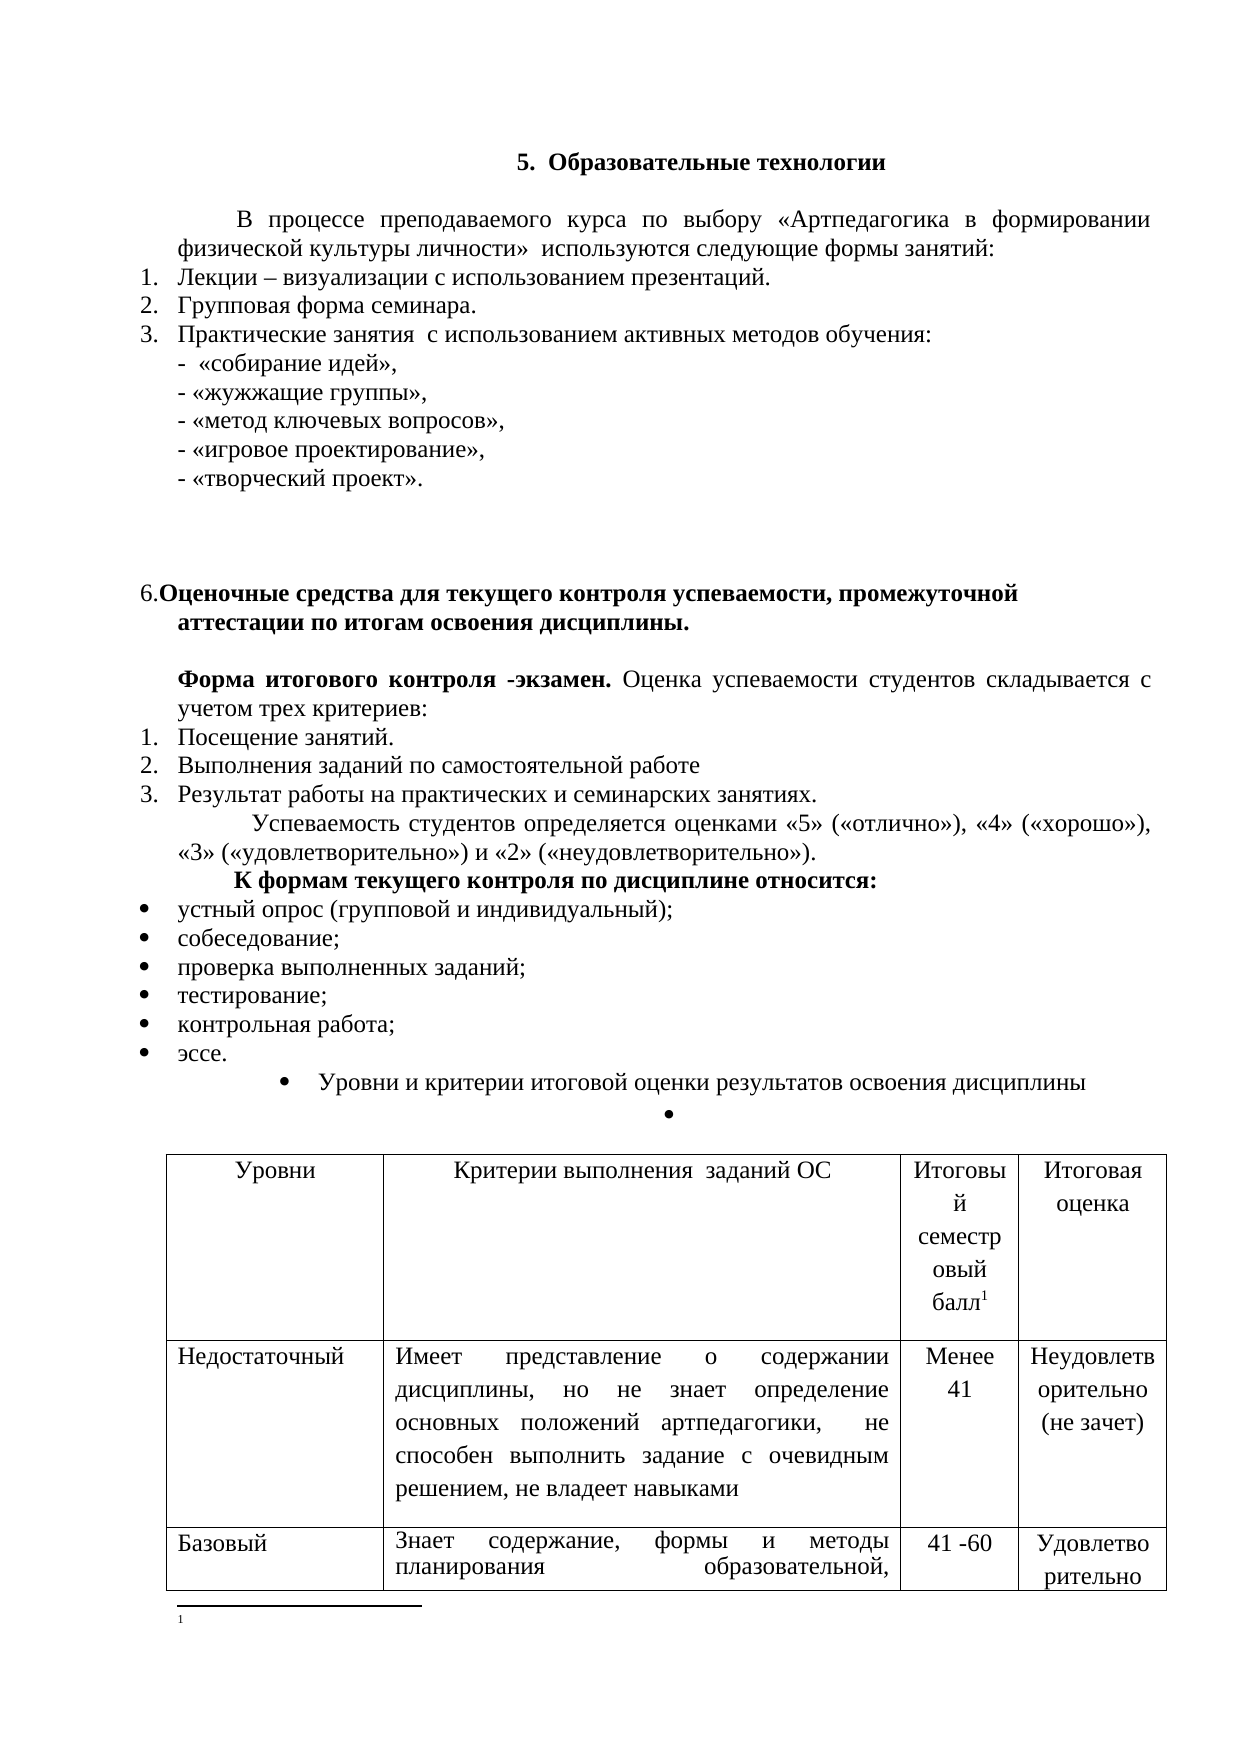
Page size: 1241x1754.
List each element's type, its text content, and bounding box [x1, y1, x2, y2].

table_header Итоговая оценка [1019, 1155, 1166, 1340]
table_cell 41 -60 [901, 1528, 1018, 1590]
list контрольная работа; [140, 1009, 1152, 1038]
list Уровни и критерии итоговой оценки результатов освоения дисциплины [215, 1067, 1152, 1096]
list тестирование; [140, 981, 1152, 1009]
list Практические занятия с использованием активных методов обучения: [140, 319, 1152, 348]
list проверка выполненных заданий; [140, 952, 1152, 981]
text - «творческий проект». [177, 463, 1152, 492]
table_header Уровни [167, 1155, 383, 1340]
table_cell Имеет представление о содержании дисциплины, но не знает определение основных положений артпедагогики, не способен выполнить задание с очевидным решением, не владеет навыками [384, 1341, 900, 1527]
text - «игровое проектирование», [177, 434, 1152, 463]
text Форма итогового контроля -экзамен. Оценка успеваемости студентов складывается с учетом трех критериев: [177, 664, 1152, 722]
list Групповая форма семинара. [140, 291, 1152, 319]
table_cell Менее 41 [901, 1341, 1018, 1527]
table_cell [1019, 1528, 1166, 1590]
list собеседование; [140, 923, 1152, 952]
table_cell Неудовлетворительно (не зачет) [1019, 1341, 1166, 1527]
text - «собирание идей», [177, 348, 1152, 377]
text Успеваемость студентов определяется оценками «5» («отлично»), «4» («хорошо»), «3» («удовлетворительно») и «2» («неудовлетворительно»). [177, 808, 1152, 866]
list Посещение занятий. [140, 722, 1152, 751]
list устный опрос (групповой и индивидуальный); [140, 894, 1152, 923]
list 6.Оценочные средства для текущего контроля успеваемости, промежуточной аттестации по итогам освоения дисциплины. [140, 578, 1152, 636]
text - «жужжащие группы», [177, 377, 1152, 406]
table_cell Недостаточный [167, 1341, 383, 1527]
text К формам текущего контроля по дисциплине относится: [177, 866, 1152, 894]
list Лекции – визуализации с использованием презентаций. [140, 262, 1152, 291]
list Выполнения заданий по самостоятельной работе [140, 751, 1152, 779]
table_cell Базовый [167, 1528, 383, 1590]
list эссе. [140, 1038, 1152, 1067]
text - «метод ключевых вопросов», [177, 406, 1152, 434]
list Результат работы на практических и семинарских занятиях. [140, 779, 1152, 808]
text В процессе преподаваемого курса по выбору «Артпедагогика в формировании физической культуры личности» используются следующие формы занятий: [177, 204, 1152, 262]
table_header Итоговый семестровый балл [901, 1155, 1018, 1340]
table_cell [384, 1528, 900, 1590]
subtitle 5. Образовательные технологии [177, 147, 1152, 176]
table_header Критерии выполнения заданий ОС [384, 1155, 900, 1340]
